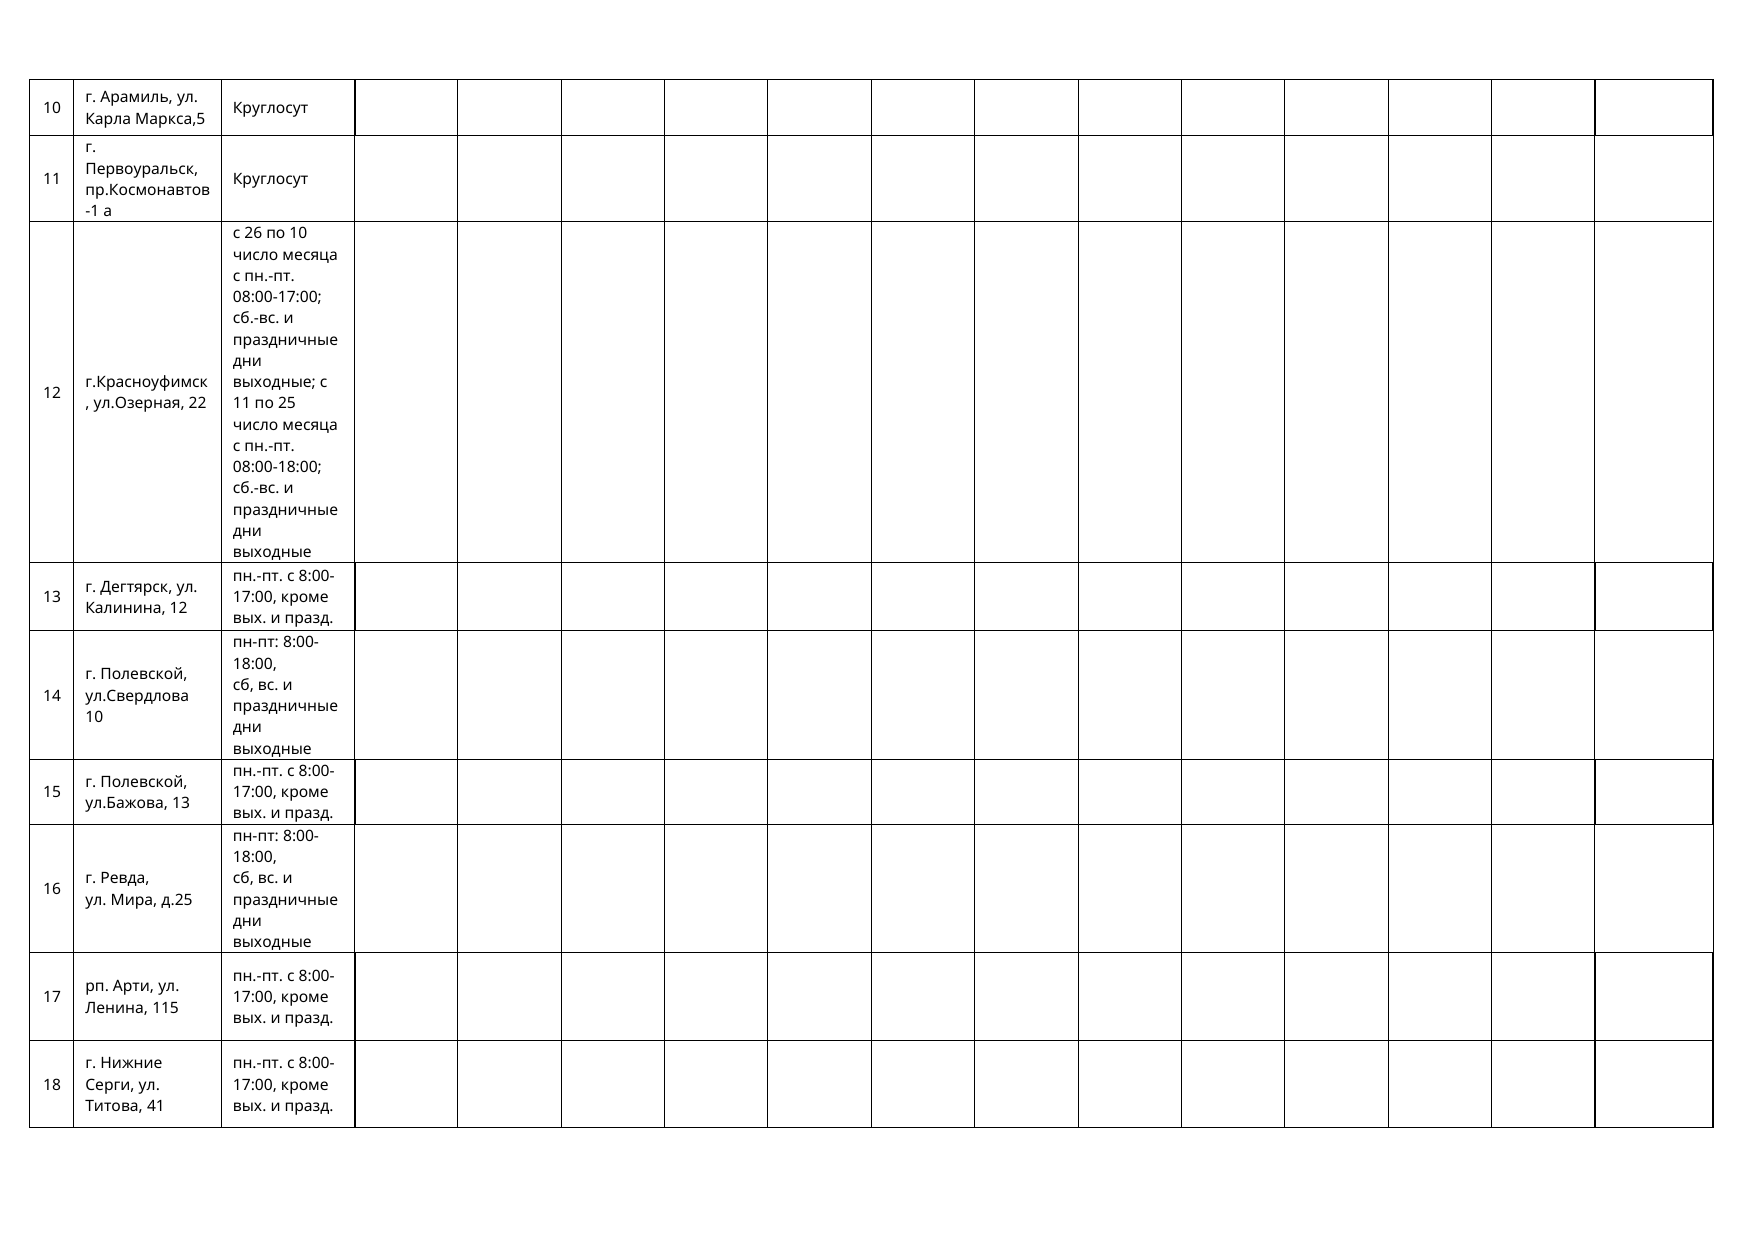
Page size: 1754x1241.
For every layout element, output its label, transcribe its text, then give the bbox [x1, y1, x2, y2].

table_cell [665, 136, 767, 221]
table_cell [1596, 80, 1712, 135]
table_cell [872, 563, 974, 630]
table_cell [1389, 136, 1491, 221]
table_cell [872, 80, 974, 135]
table_cell [562, 222, 664, 562]
table_cell [872, 631, 974, 759]
table_cell [1595, 221, 1713, 562]
table_cell пн.-пт. с 8:00-17:00, кроме вых. и празд. [222, 760, 354, 823]
table_cell [665, 631, 767, 759]
table_cell г. Ревда, ул. Мира, д.25 [74, 825, 221, 952]
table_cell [222, 1041, 354, 1127]
table_cell [1079, 953, 1181, 1039]
table_cell 18 [30, 1041, 73, 1127]
table_cell [1182, 760, 1284, 823]
table_cell г. Дегтярск, ул. Калинина, 12 [74, 563, 221, 630]
table_cell [1492, 760, 1594, 823]
table_cell [458, 563, 561, 630]
table_cell [975, 80, 1078, 135]
table_cell [1389, 631, 1491, 759]
table_cell [458, 222, 561, 562]
table_cell [1389, 80, 1491, 135]
table_cell [1595, 631, 1713, 759]
table_cell [768, 136, 871, 221]
table_cell г. Нижние Серги, ул. Титова, 41 [74, 1041, 221, 1127]
table_cell [975, 760, 1078, 823]
table_cell [562, 631, 664, 759]
table_cell [1182, 80, 1284, 135]
table_cell 15 [30, 760, 73, 823]
table_cell [356, 760, 457, 823]
table_cell [1285, 80, 1388, 135]
table_cell [458, 1041, 561, 1127]
table_cell [458, 80, 561, 135]
table_cell [562, 563, 664, 630]
table_cell [355, 825, 457, 952]
table_cell г. Первоуральск, пр.Космонавтов-1 а [74, 136, 221, 221]
table_cell [1079, 760, 1181, 823]
table_cell [356, 1041, 457, 1127]
table_cell [872, 1041, 974, 1127]
table_cell [458, 760, 561, 823]
table_cell [1596, 563, 1712, 630]
table_cell [665, 80, 767, 135]
table_cell [1389, 760, 1491, 823]
table_cell [665, 953, 767, 1039]
table_cell [356, 80, 457, 135]
table_cell [1285, 222, 1388, 562]
table_cell 14 [30, 631, 73, 759]
table_cell г. Полевской, ул.Свердлова 10 [74, 631, 221, 759]
table_cell г.Красноуфимск, ул.Озерная, 22 [74, 222, 221, 562]
table_cell [1492, 825, 1594, 952]
table_cell [975, 1041, 1078, 1127]
table_cell [356, 953, 457, 1039]
table_cell 13 [30, 563, 73, 630]
table_cell [665, 563, 767, 630]
table_cell [1492, 80, 1594, 135]
table_cell [458, 136, 561, 221]
table_cell [1389, 953, 1491, 1039]
table_cell [1389, 222, 1491, 562]
table_cell [1492, 953, 1594, 1039]
table_cell Круглосут [222, 136, 354, 221]
table_cell [562, 953, 664, 1039]
table_cell [1182, 825, 1284, 952]
table_cell [458, 953, 561, 1039]
table_cell [562, 136, 664, 221]
table_cell 17 [30, 953, 73, 1039]
table_cell [355, 631, 457, 759]
table_cell [1079, 222, 1181, 562]
table_cell пн-пт: 8:00-18:00, сб, вс. и праздничные дни выходные [222, 825, 354, 952]
table_cell [1595, 825, 1713, 952]
table_cell [1182, 222, 1284, 562]
table_cell [1182, 563, 1284, 630]
table_cell 10 [30, 80, 73, 135]
table_cell [1182, 953, 1284, 1039]
table_cell [975, 953, 1078, 1039]
table_cell [975, 825, 1078, 952]
table_cell [1182, 631, 1284, 759]
table_cell [562, 825, 664, 952]
table_cell [665, 222, 767, 562]
table_cell 16 [30, 825, 73, 952]
table_cell с 26 по 10 число месяца с пн.-пт. 08:00-17:00; сб.-вс. и праздничные дни выходные; с 11 по 25 число месяца с пн.-пт. 08:00-18:00; сб.-вс. и праздничные дни выходные [222, 222, 354, 562]
table_cell [1079, 136, 1181, 221]
table_cell г. Полевской, ул.Бажова, 13 [74, 760, 221, 823]
table_cell [1492, 222, 1594, 562]
table_cell Круглосут [222, 80, 354, 135]
table_cell пн-пт: 8:00-18:00, сб, вс. и праздничные дни выходные [222, 631, 354, 759]
table_cell [1595, 136, 1713, 221]
table_cell [872, 953, 974, 1039]
table_cell [458, 631, 561, 759]
table_cell [1389, 1041, 1491, 1127]
table_cell [1492, 631, 1594, 759]
table_cell 12 [30, 222, 73, 562]
table_cell [975, 631, 1078, 759]
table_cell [222, 953, 354, 1039]
table_cell [665, 760, 767, 823]
table_cell [1079, 1041, 1181, 1127]
table_cell [975, 563, 1078, 630]
table_cell рп. Арти, ул. Ленина, 115 [74, 953, 221, 1039]
table_cell [768, 760, 871, 823]
table_cell [1492, 1041, 1594, 1127]
table_cell [1079, 825, 1181, 952]
table_cell [355, 222, 457, 562]
table_cell [872, 136, 974, 221]
table_cell [665, 1041, 767, 1127]
table_cell [1285, 760, 1388, 823]
table_cell [1182, 1041, 1284, 1127]
table_cell пн.-пт. с 8:00-17:00, кроме вых. и празд. [222, 563, 354, 630]
table_cell [1492, 136, 1594, 221]
table_cell 11 [30, 136, 73, 221]
table_cell [1596, 760, 1712, 823]
table_cell [562, 1041, 664, 1127]
table_cell [562, 760, 664, 823]
table_cell [1079, 563, 1181, 630]
table_cell [1389, 825, 1491, 952]
table_cell [665, 825, 767, 952]
table_cell [1285, 825, 1388, 952]
table_cell [768, 563, 871, 630]
table_cell [1182, 136, 1284, 221]
table_cell [768, 80, 871, 135]
table_cell [768, 222, 871, 562]
table_cell [872, 825, 974, 952]
table_cell [562, 80, 664, 135]
table_cell [1285, 563, 1388, 630]
table_cell [1492, 563, 1594, 630]
table_cell г. Арамиль, ул. Карла Маркса,5 [74, 80, 221, 135]
table_cell [1596, 953, 1712, 1039]
table_cell [1285, 953, 1388, 1039]
table_cell [872, 760, 974, 823]
table_cell [768, 825, 871, 952]
table_cell [1285, 1041, 1388, 1127]
table_cell [458, 825, 561, 952]
table_cell [1389, 563, 1491, 630]
table_cell [1079, 631, 1181, 759]
table_cell [975, 136, 1078, 221]
table_cell [356, 563, 457, 630]
table_cell [1596, 1041, 1712, 1127]
table_cell [872, 222, 974, 562]
table_cell [975, 222, 1078, 562]
table_cell [768, 1041, 871, 1127]
table_cell [355, 136, 457, 221]
table_cell [768, 631, 871, 759]
table_cell [1285, 631, 1388, 759]
table_cell [768, 953, 871, 1039]
table_cell [1079, 80, 1181, 135]
table_cell [1285, 136, 1388, 221]
